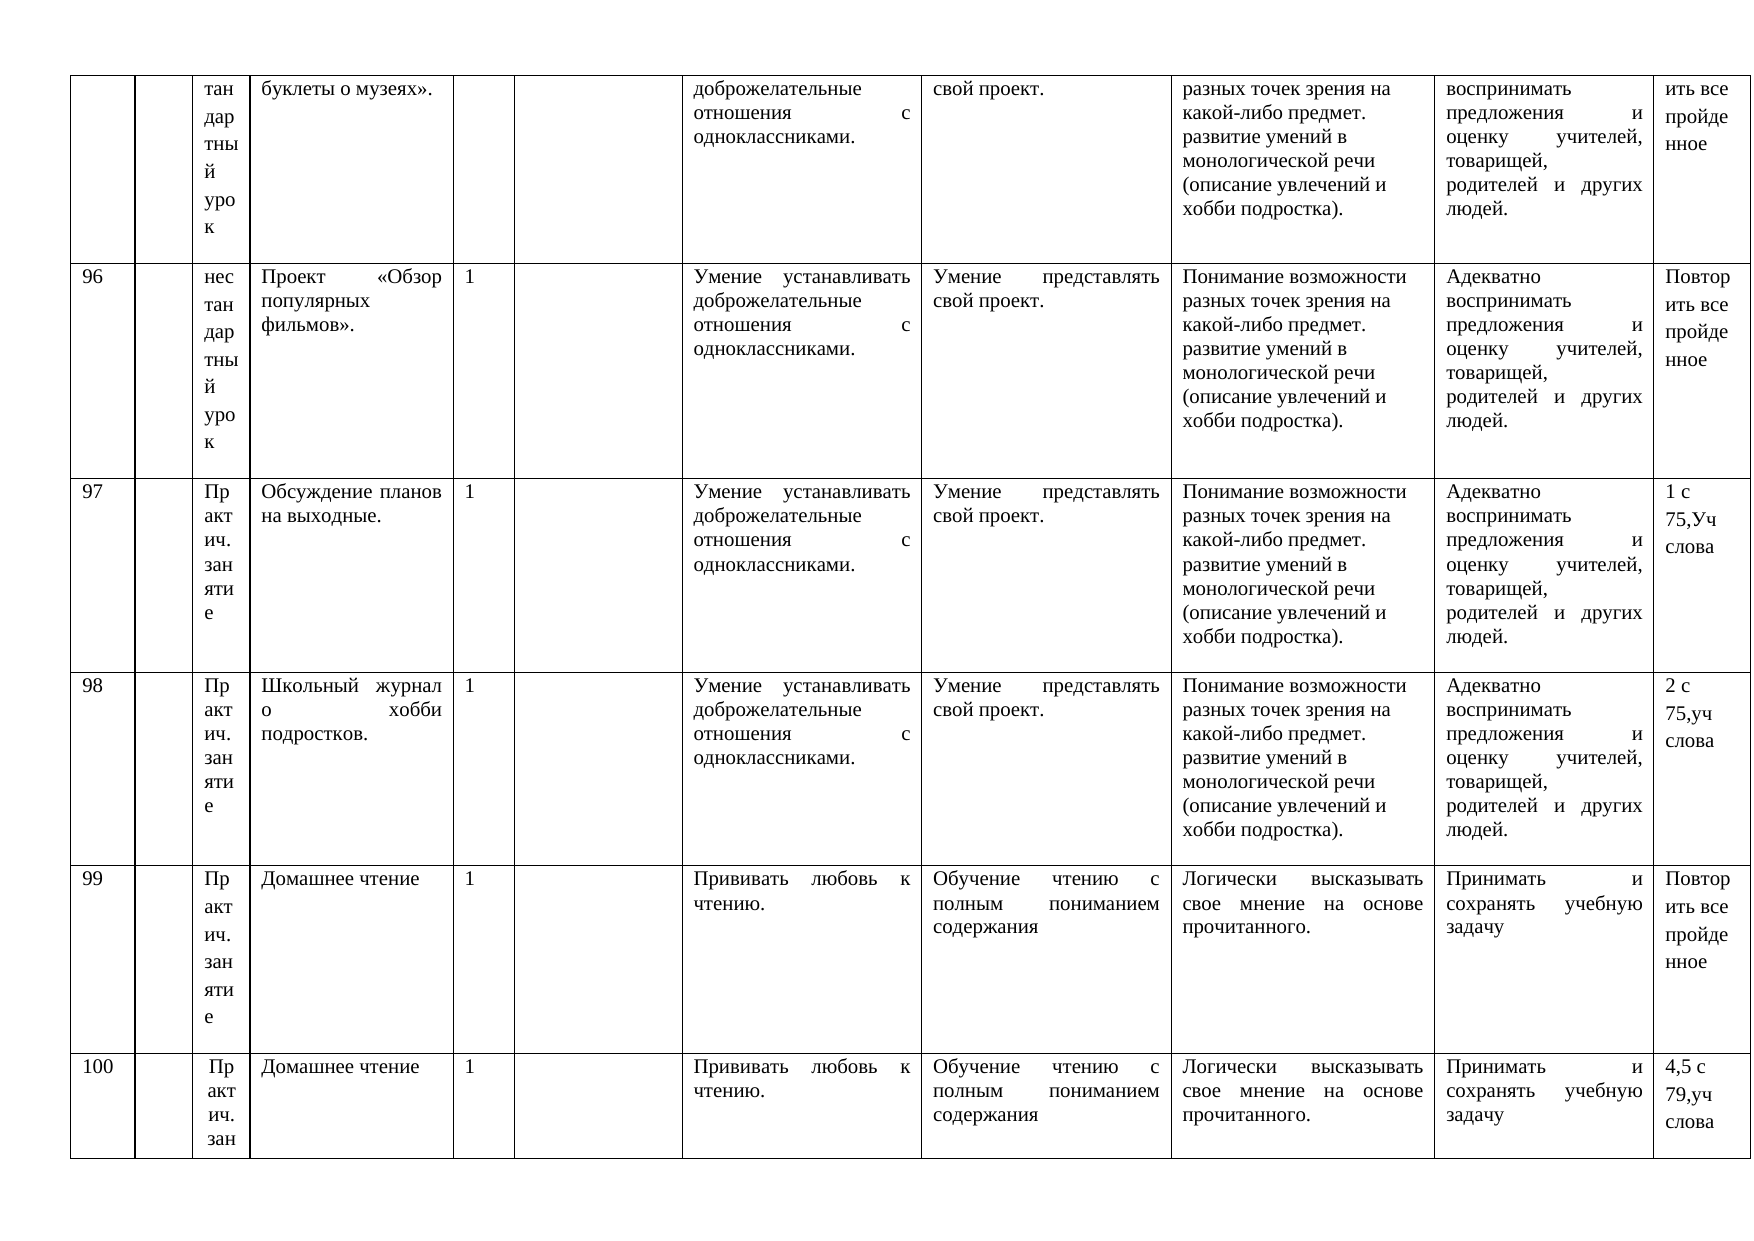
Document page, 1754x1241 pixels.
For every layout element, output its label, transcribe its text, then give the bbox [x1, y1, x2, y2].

table_cell Умение представлять свой проект. [922, 673, 1171, 865]
table_cell [515, 76, 682, 263]
table_cell 2 с 75,уч слова [1654, 673, 1750, 865]
table_cell 99 [71, 866, 134, 1053]
table_cell 100 [71, 1054, 134, 1158]
table_cell Принимать и сохранять учебную задачу [1435, 866, 1653, 1053]
table_cell [136, 264, 192, 478]
table_cell Повторить все пройденное [1654, 866, 1750, 1053]
table_cell 97 [71, 479, 134, 672]
table_cell Умение устанавливать доброжелательные отношения с одноклассниками. [683, 264, 921, 478]
table_cell Умение устанавливать доброжелательные отношения с одноклассниками. [683, 673, 921, 865]
table_cell Практич. занятие [193, 673, 249, 865]
table_cell 96 [71, 264, 134, 478]
table_cell [515, 264, 682, 478]
table_cell Прививать любовь к чтению. [683, 866, 921, 1053]
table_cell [683, 76, 921, 263]
table_cell Логически высказывать свое мнение на основе прочитанного. [1172, 866, 1434, 1053]
table_cell Понимание возможности разных точек зрения на какой-либо предмет. развитие умений в монологической речи (описание увлечений и хобби подростка). [1172, 673, 1434, 865]
table_cell 1 [454, 1054, 514, 1158]
table_cell Домашнее чтение [251, 866, 453, 1053]
table_cell 1 [454, 866, 514, 1053]
table_cell [136, 673, 192, 865]
table_cell 1 с 75,Уч слова [1654, 479, 1750, 672]
table_cell Адекватно воспринимать предложения и оценку учителей, товарищей, родителей и других людей. [1435, 673, 1653, 865]
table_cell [1435, 1054, 1653, 1158]
table_cell [136, 479, 192, 672]
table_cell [922, 1054, 1171, 1158]
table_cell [683, 1054, 921, 1158]
table_cell 98 [71, 673, 134, 865]
table_cell [136, 1054, 192, 1158]
table_cell Школьный журнал о хобби подростков. [251, 673, 453, 865]
table_cell Адекватно воспринимать предложения и оценку учителей, товарищей, родителей и других людей. [1435, 479, 1653, 672]
table_cell [515, 1054, 682, 1158]
table_cell Понимание возможности разных точек зрения на какой-либо предмет. развитие умений в монологической речи (описание увлечений и хобби подростка). [1172, 264, 1434, 478]
table_cell 1 [454, 479, 514, 672]
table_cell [1435, 76, 1653, 263]
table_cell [1172, 76, 1434, 263]
table_cell Адекватно воспринимать предложения и оценку учителей, товарищей, родителей и других людей. [1435, 264, 1653, 478]
table_cell Умение устанавливать доброжелательные отношения с одноклассниками. [683, 479, 921, 672]
table_cell 1 [454, 76, 514, 263]
table_cell [515, 673, 682, 865]
table_cell Умение представлять свой проект. [922, 264, 1171, 478]
table_cell Практич. занятие [193, 479, 249, 672]
table_cell Обучение чтению с полным пониманием содержания [922, 866, 1171, 1053]
table_cell Умение представлять свой проект. [922, 479, 1171, 672]
table_cell нестандартный урок [193, 76, 249, 263]
table_cell Практич. занятие [193, 866, 249, 1053]
table_cell Обсуждение планов на выходные. [251, 479, 453, 672]
table_cell Проект «Обзор популярных фильмов». [251, 264, 453, 478]
table_cell 95 [71, 76, 134, 263]
table_cell Повторить все пройденное [1654, 264, 1750, 478]
table_cell 1 [454, 264, 514, 478]
table_cell [515, 866, 682, 1053]
table_cell [136, 76, 192, 263]
table_cell 1 [454, 673, 514, 865]
table_cell 4,5 c 79,уч слова [1654, 1054, 1750, 1158]
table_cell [1172, 1054, 1434, 1158]
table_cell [1654, 76, 1750, 263]
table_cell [922, 76, 1171, 263]
table_cell Понимание возможности разных точек зрения на какой-либо предмет. развитие умений в монологической речи (описание увлечений и хобби подростка). [1172, 479, 1434, 672]
table_cell нестандартный урок [193, 264, 249, 478]
table_cell Практич. занятие [193, 1054, 249, 1158]
table_cell [515, 479, 682, 672]
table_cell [251, 76, 453, 263]
table_cell [136, 866, 192, 1053]
table_cell Домашнее чтение [251, 1054, 453, 1158]
